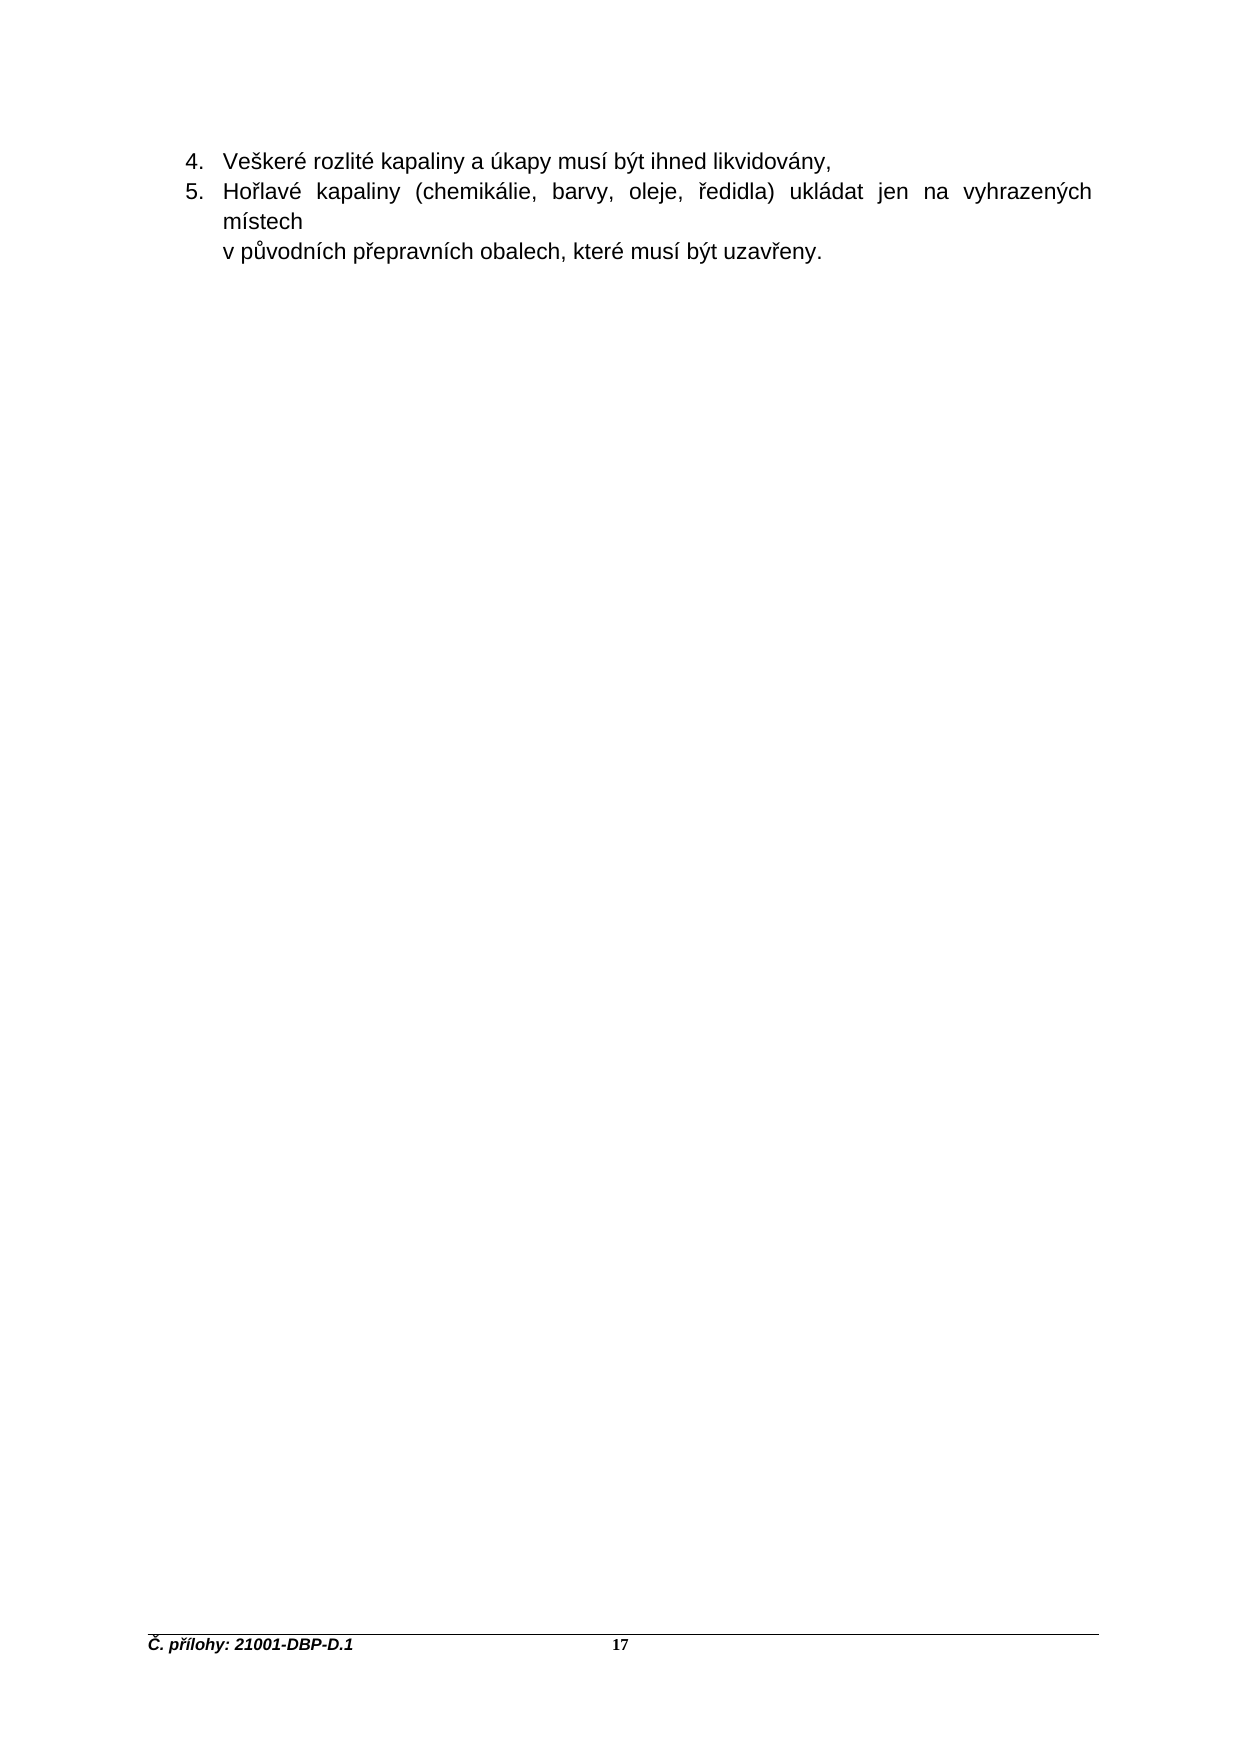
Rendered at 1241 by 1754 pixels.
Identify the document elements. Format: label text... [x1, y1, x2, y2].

list Hořlavé kapaliny (chemikálie, barvy, oleje, ředidla) ukládat jen na vyhrazených místech v původních přepravních obalech, které musí být uzavřeny. [185, 178, 1093, 264]
list Veškeré rozlité kapaliny a úkapy musí být ihned likvidovány, [185, 148, 1093, 174]
